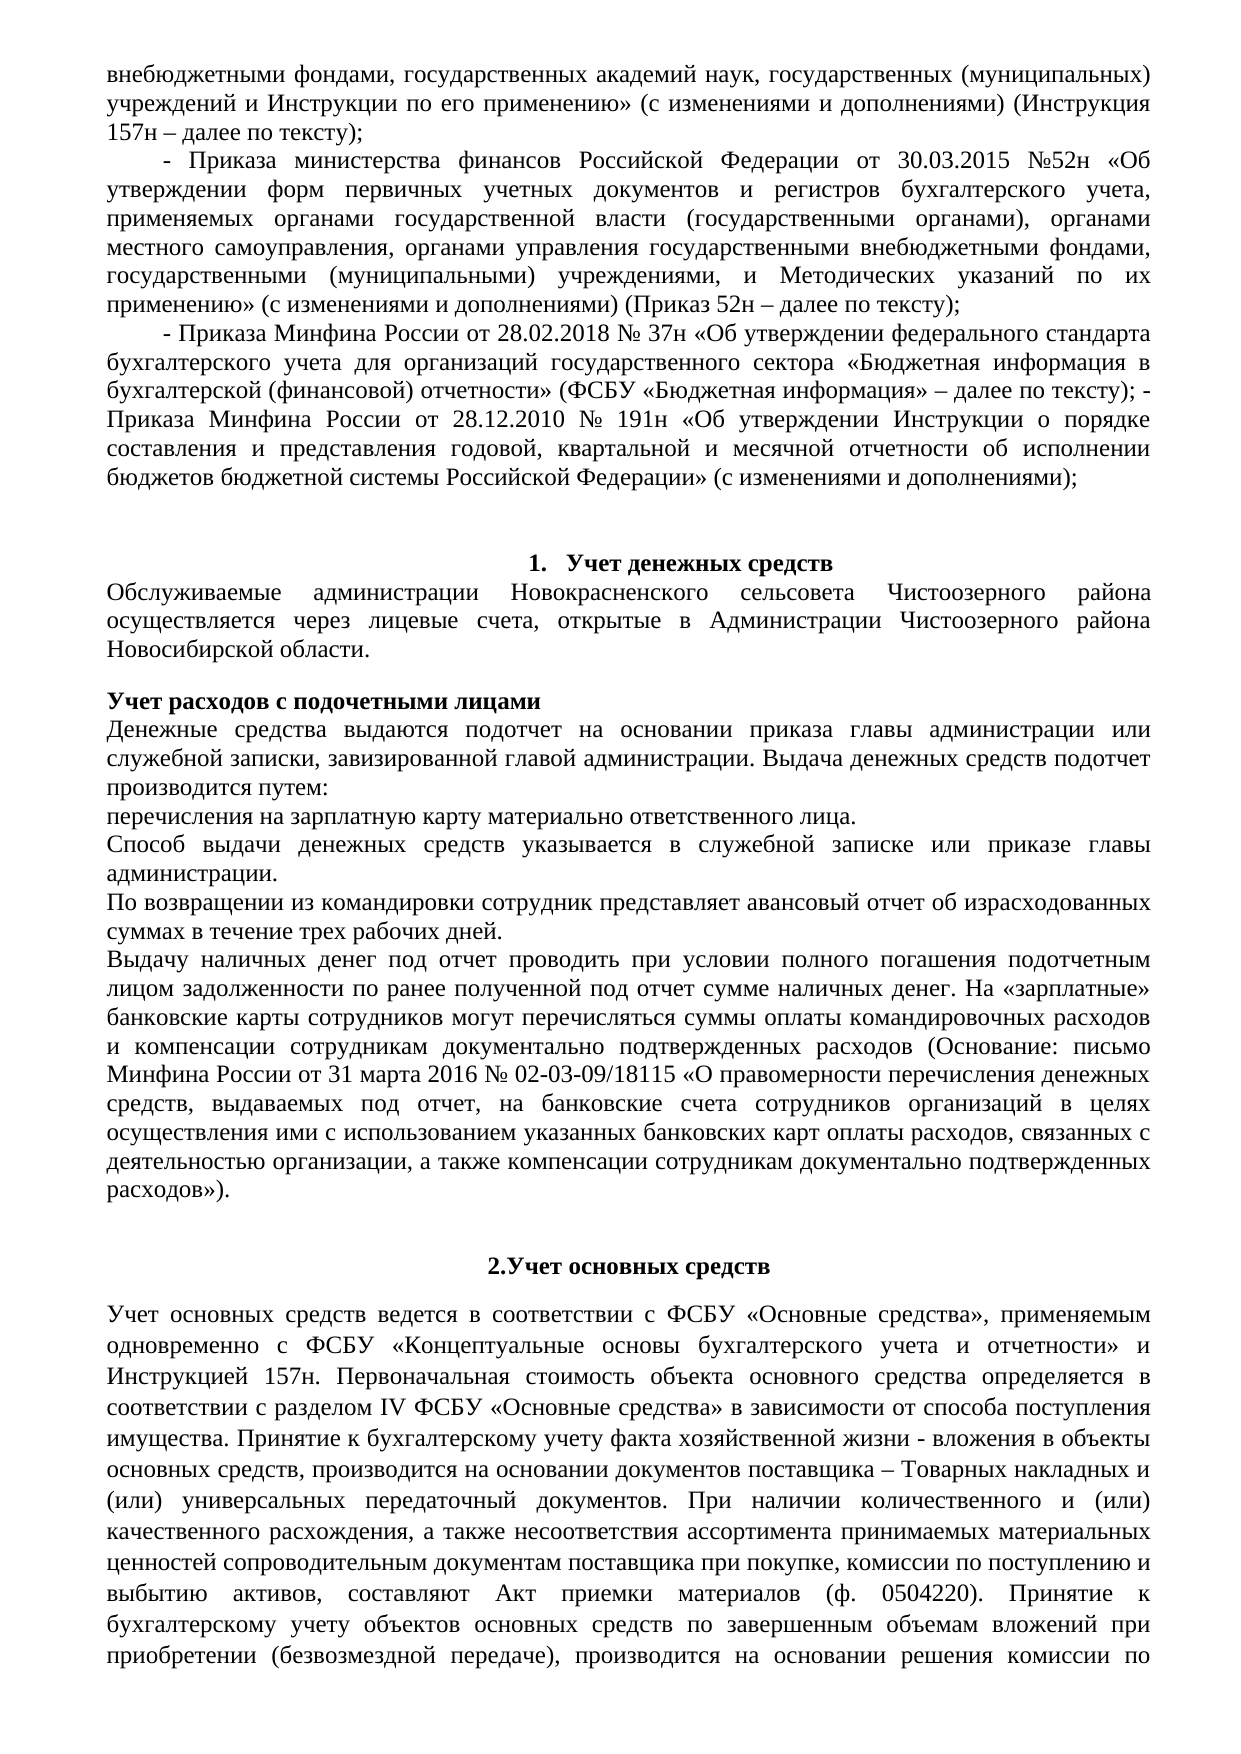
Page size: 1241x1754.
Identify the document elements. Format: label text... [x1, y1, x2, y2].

list Учет денежных средств [210, 548, 1152, 577]
text 2.Учет основных средств [106, 1251, 1152, 1280]
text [106, 1299, 1152, 1669]
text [106, 59, 1152, 145]
text Учет расходов с подочетными лицами [106, 686, 1152, 714]
text По возвращении из командировки сотрудник представляет авансовый отчет об израсходованных суммах в течение трех рабочих дней. [106, 887, 1152, 944]
text Выдачу наличных денег под отчет проводить при условии полного погашения подотчетным лицом задолженности по ранее полученной под отчет сумме наличных денег. На «зарплатные» банковские карты сотрудников могут перечисляться суммы оплаты командировочных расходов и компенсации сотрудникам документально подтвержденных расходов (Основание: письмо Минфина России от 31 марта 2016 № 02-03-09/18115 «О правомерности перечисления денежных средств, выдаваемых под отчет, на банковские счета сотрудников организаций в целях осуществления ими с использованием указанных банковских карт оплаты расходов, связанных с деятельностью организации, а также компенсации сотрудникам документально подтвержденных расходов»). [106, 944, 1152, 1203]
text - Приказа Минфина России от 28.02.2018 № 37н «Об утверждении федерального стандарта бухгалтерского учета для организаций государственного сектора «Бюджетная информация в бухгалтерской (финансовой) отчетности» (ФСБУ «Бюджетная информация» – далее по тексту); - Приказа Минфина России от 28.12.2010 № 191н «Об утверждении Инструкции о порядке составления и представления годовой, квартальной и месячной отчетности об исполнении бюджетов бюджетной системы Российской Федерации» (с изменениями и дополнениями); [106, 318, 1152, 490]
text Денежные средства выдаются подотчет на основании приказа главы администрации или служебной записки, завизированной главой администрации. Выдача денежных средств подотчет производится путем: [106, 714, 1152, 801]
text Способ выдачи денежных средств указывается в служебной записке или приказе главы администрации. [106, 829, 1152, 887]
text перечисления на зарплатную карту материально ответственного лица. [106, 801, 1152, 829]
text Обслуживаемые администрации Новокрасненского сельсовета Чистоозерного района осуществляется через лицевые счета, открытые в Администрации Чистоозерного района Новосибирской области. [106, 577, 1152, 663]
text - Приказа министерства финансов Российской Федерации от 30.03.2015 №52н «Об утверждении форм первичных учетных документов и регистров бухгалтерского учета, применяемых органами государственной власти (государственными органами), органами местного самоуправления, органами управления государственными внебюджетными фондами, государственными (муниципальными) учреждениями, и Методических указаний по их применению» (с изменениями и дополнениями) (Приказ 52н – далее по тексту); [106, 145, 1152, 318]
